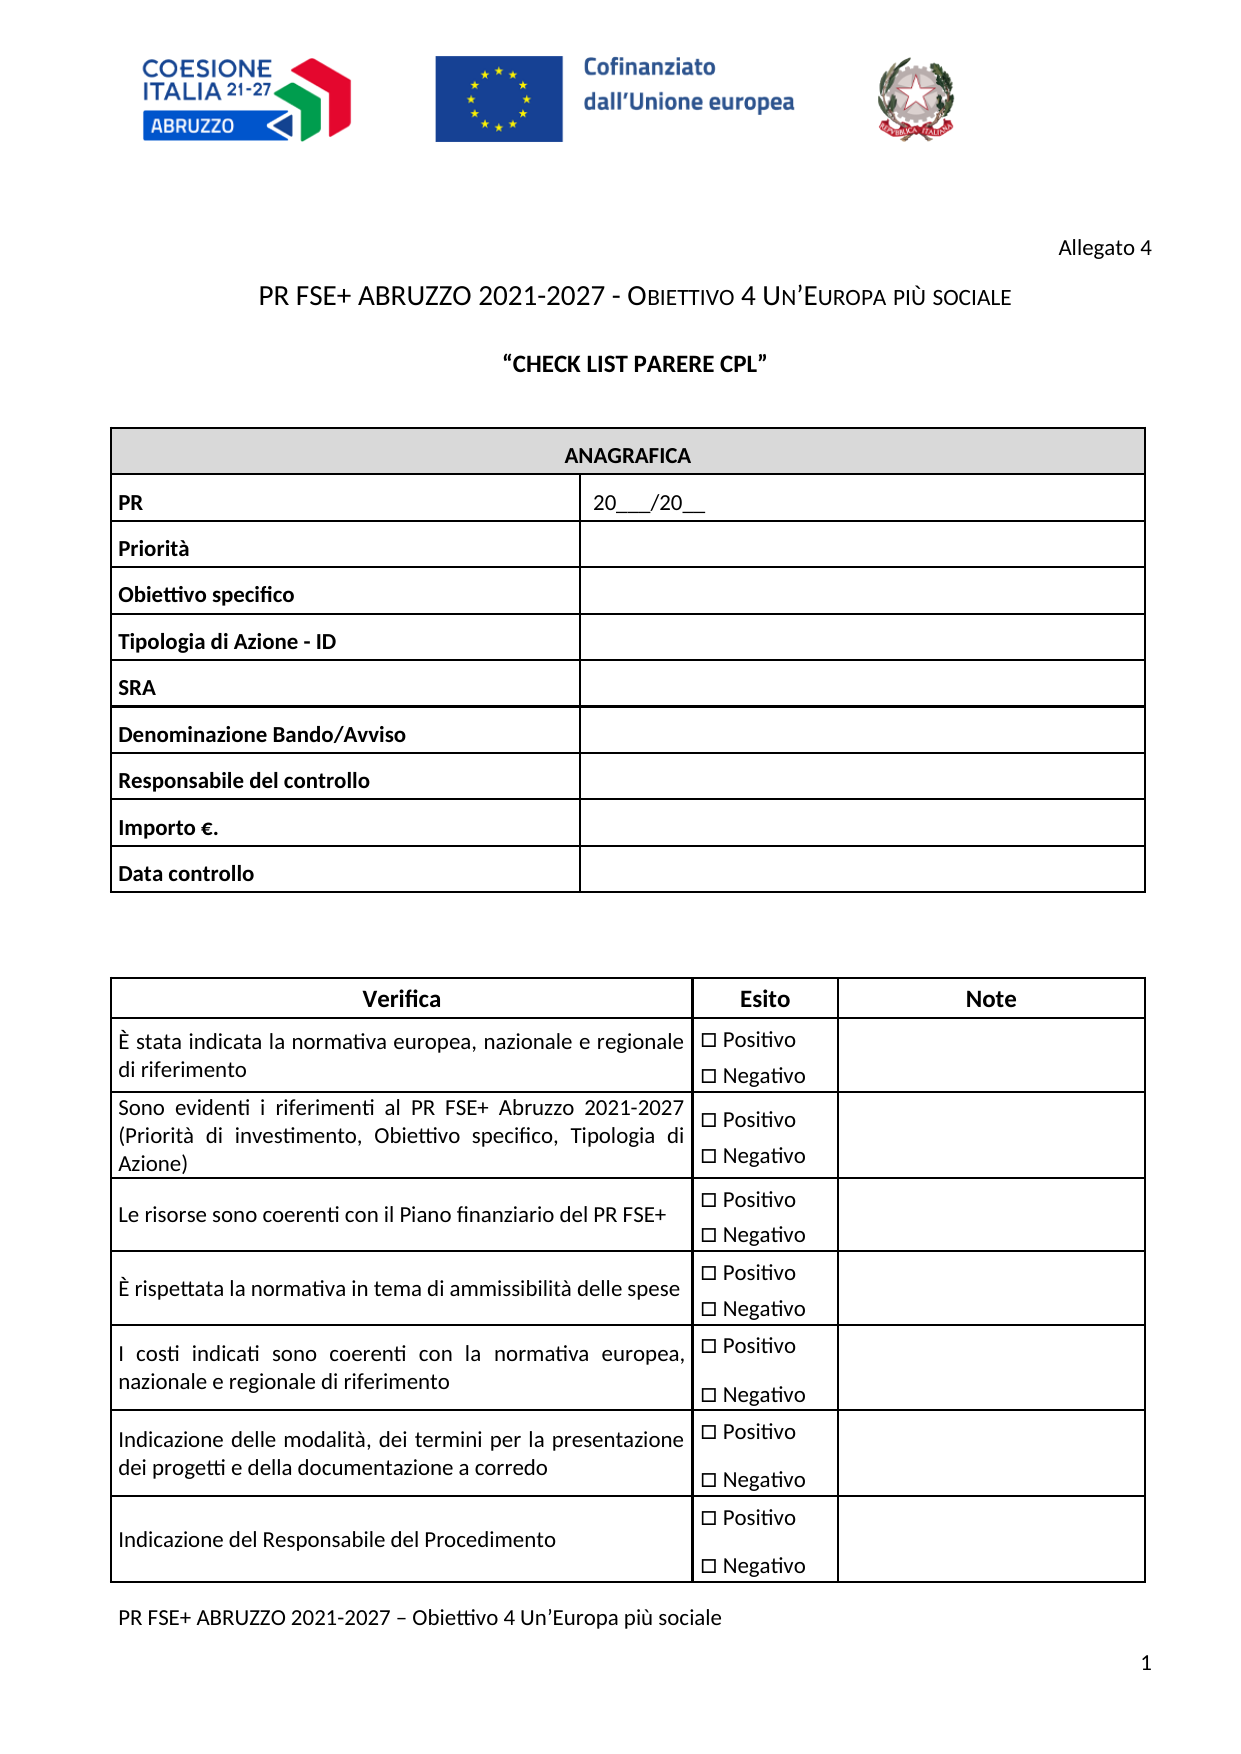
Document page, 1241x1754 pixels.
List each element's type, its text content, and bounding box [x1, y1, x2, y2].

table_cell È rispettata la normativa in tema di ammissibilità delle spese [112, 1252, 691, 1323]
table_header Verifica [112, 979, 691, 1017]
table_header ANAGRAFICA [112, 429, 1144, 473]
table_cell [581, 847, 1144, 891]
table_cell □ Positivo □ Negativo [694, 1411, 837, 1495]
table_cell □ Positivo □ Negativo [694, 1093, 837, 1177]
table_cell [839, 1326, 1144, 1409]
table_cell [839, 1179, 1144, 1250]
table_cell Sono evidenti i riferimenti al PR FSE+ Abruzzo 2021-2027 (Priorità di investimento, Obiettivo specifico, Tipologia di Azione) [112, 1093, 691, 1177]
table_cell [581, 754, 1144, 798]
table_cell Priorità [112, 522, 579, 566]
table_header Note [839, 979, 1144, 1017]
text “CHECK LIST PARERE CPL” [118, 349, 1152, 379]
table_cell Tipologia di Azione - ID [112, 615, 579, 659]
picture [99, 29, 1014, 167]
table_cell Indicazione del Responsabile del Procedimento [112, 1497, 691, 1581]
table_cell Importo €. [112, 800, 579, 845]
table_cell Responsabile del controllo [112, 754, 579, 798]
table_cell [581, 800, 1144, 845]
table_cell Obiettivo specifico [112, 568, 579, 612]
table_cell [581, 615, 1144, 659]
table_cell □ Positivo □ Negativo [694, 1019, 837, 1091]
table_cell [839, 1019, 1144, 1091]
table_cell [581, 661, 1144, 705]
table_cell 20___/20__ [581, 475, 1144, 519]
table_cell Data controllo [112, 847, 579, 891]
table_cell [839, 1497, 1144, 1581]
table_cell [581, 568, 1144, 612]
table_cell [839, 1252, 1144, 1323]
table_cell □ Positivo □ Negativo [694, 1179, 837, 1250]
table_cell Denominazione Bando/Avviso [112, 708, 579, 752]
table_cell □ Positivo □ Negativo [694, 1497, 837, 1581]
table_cell □ Positivo □ Negativo [694, 1326, 837, 1409]
table_cell [839, 1093, 1144, 1177]
table_header Esito [694, 979, 837, 1017]
table_cell Le risorse sono coerenti con il Piano finanziario del PR FSE+ [112, 1179, 691, 1250]
table_cell □ Positivo □ Negativo [694, 1252, 837, 1323]
table_cell [581, 708, 1144, 752]
table_cell SRA [112, 661, 579, 705]
table_cell [839, 1411, 1144, 1495]
table_cell PR [112, 475, 579, 519]
table_cell È stata indicata la normativa europea, nazionale e regionale di riferimento [112, 1019, 691, 1091]
table_cell I costi indicati sono coerenti con la normativa europea, nazionale e regionale di riferimento [112, 1326, 691, 1409]
table_cell Indicazione delle modalità, dei termini per la presentazione dei progetti e della documentazione a corredo [112, 1411, 691, 1495]
table_cell [581, 522, 1144, 566]
text PR FSE+ ABRUZZO 2021-2027 - Obiettivo 4 Un’Europa più sociale [118, 277, 1152, 313]
